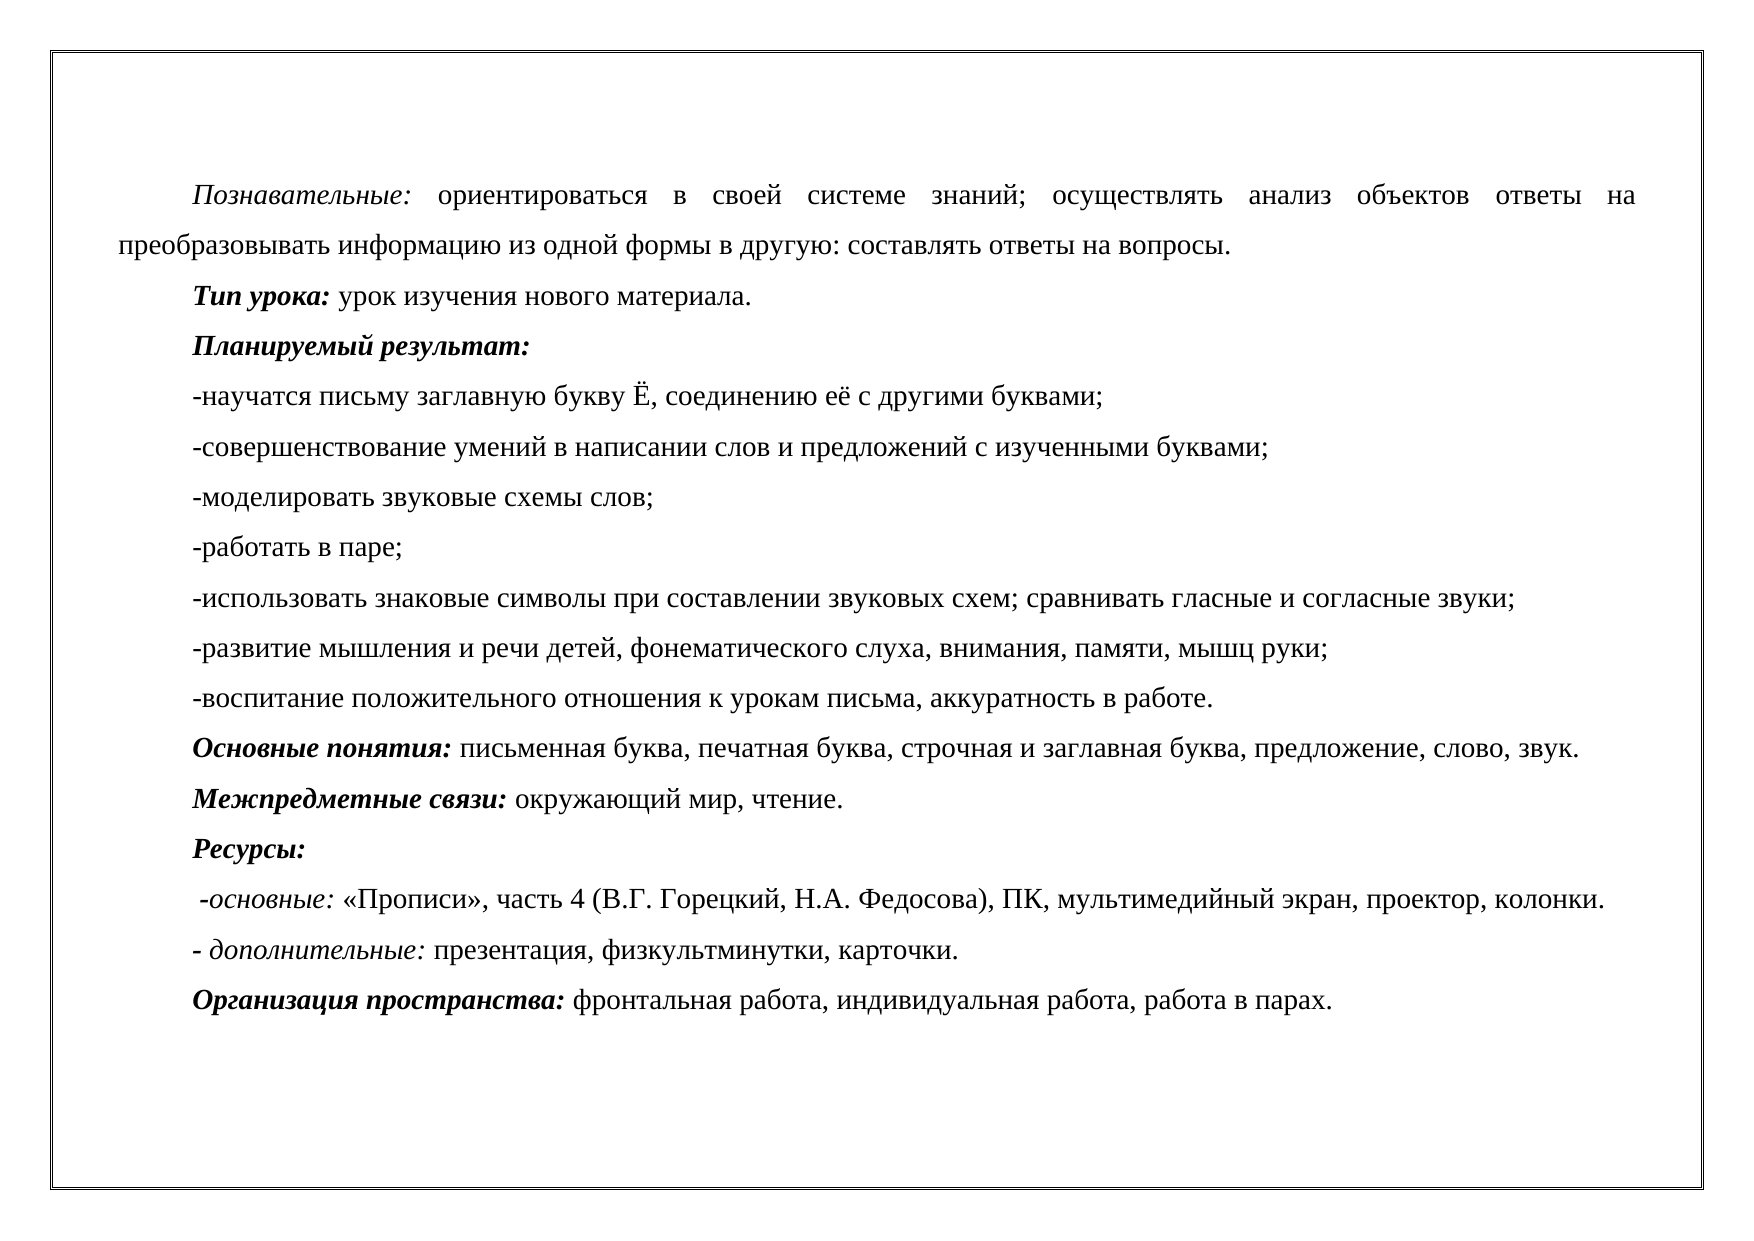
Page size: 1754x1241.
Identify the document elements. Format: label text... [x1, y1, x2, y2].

text Планируемый результат: [118, 328, 1636, 362]
text -работать в паре; [118, 529, 1636, 563]
text Организация пространства: фронтальная работа, индивидуальная работа, работа в парах. [118, 982, 1636, 1016]
text Межпредметные связи: окружающий мир, чтение. [118, 781, 1636, 814]
text -научатся письму заглавную букву Ё, соединению её с другими буквами; [118, 378, 1636, 412]
text - дополнительные: презентация, физкультминутки, карточки. [118, 932, 1636, 965]
text Основные понятия: письменная буква, печатная буква, строчная и заглавная буква, предложение, слово, звук. [118, 731, 1636, 764]
text -моделировать звуковые схемы слов; [118, 479, 1636, 513]
text -совершенствование умений в написании слов и предложений с изученными буквами; [118, 429, 1636, 462]
text Тип урока: урок изучения нового материала. [118, 278, 1636, 311]
text -основные: «Прописи», часть 4 (В.Г. Горецкий, Н.А. Федосова), ПК, мультимедийный экран, проектор, колонки. [118, 882, 1636, 915]
text -использовать знаковые символы при составлении звуковых схем; сравнивать гласные и согласные звуки; [118, 580, 1636, 613]
text -воспитание положительного отношения к урокам письма, аккуратность в работе. [118, 680, 1636, 714]
text Познавательные: ориентироваться в своей системе знаний; осуществлять анализ объектов ответы на преобразовывать информацию из одной формы в другую: составлять ответы на вопросы. [118, 177, 1636, 261]
text -развитие мышления и речи детей, фонематического слуха, внимания, памяти, мышц руки; [118, 630, 1636, 663]
text Ресурсы: [118, 831, 1636, 865]
